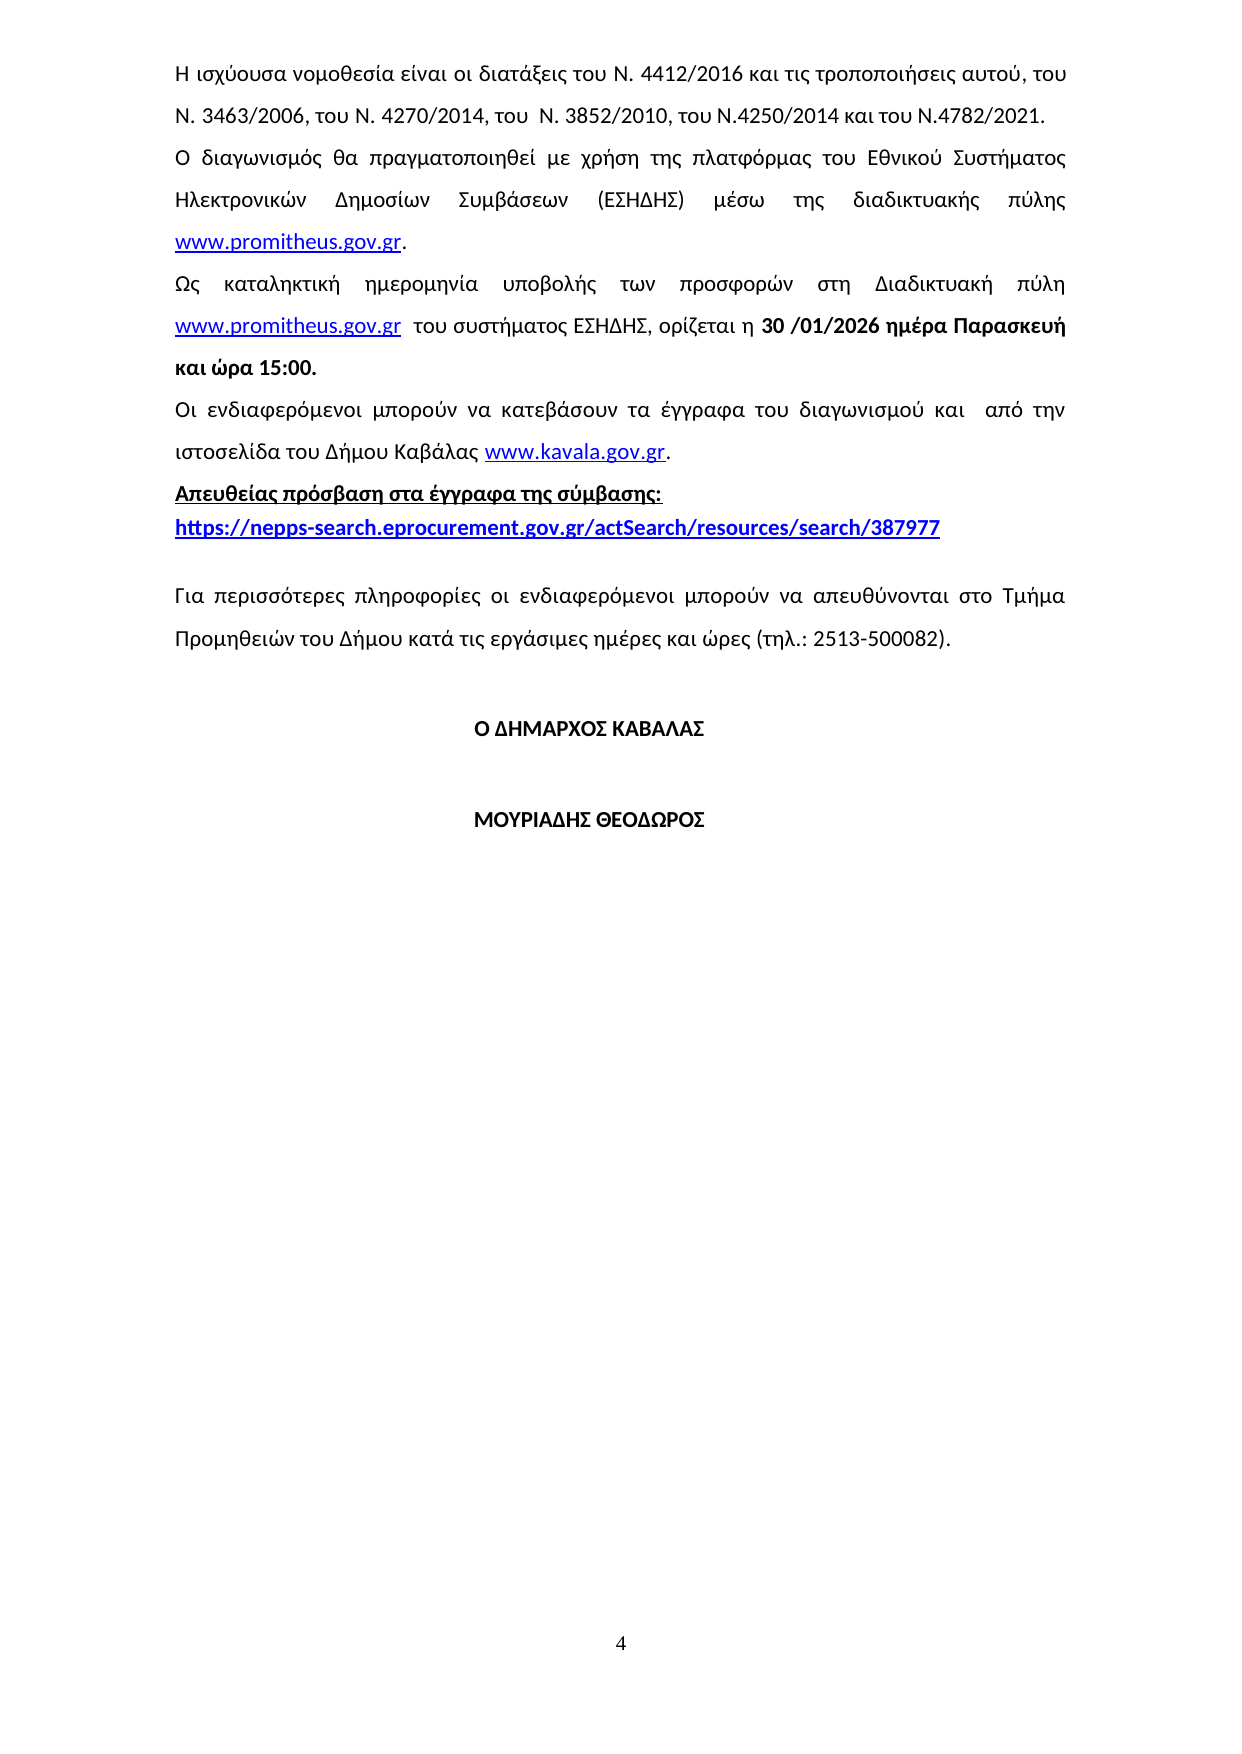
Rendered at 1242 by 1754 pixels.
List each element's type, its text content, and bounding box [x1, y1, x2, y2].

text Η ισχύουσα νομοθεσία είναι οι διατάξεις του Ν. 4412/2016 και τις τροποποιήσεις αυτού, του Ν. 3463/2006, του Ν. 4270/2014, του Ν. 3852/2010, του Ν.4250/2014 και του Ν.4782/2021. [175, 59, 1067, 129]
text ΜΟΥΡΙΑΔΗΣ ΘΕΟΔΩΡΟΣ [175, 805, 1003, 833]
text Οι ενδιαφερόμενοι μπορούν να κατεβάσουν τα έγγραφα του διαγωνισμού και από την ιστοσελίδα του Δήμου Καβάλας www.kavala.gov.gr. [175, 395, 1067, 465]
text Ο διαγωνισμός θα πραγματοποιηθεί με χρήση της πλατφόρμας του Εθνικού Συστήματος Ηλεκτρονικών Δημοσίων Συμβάσεων (ΕΣΗΔΗΣ) μέσω της διαδικτυακής πύλης www.promitheus.gov.gr. [175, 143, 1067, 255]
text Ως καταληκτική ημερομηνία υποβολής των προσφορών στη Διαδικτυακή πύλη www.promitheus.gov.gr του συστήματος ΕΣΗΔΗΣ, ορίζεται η 30 /01/2026 ημέρα Παρασκευή και ώρα 15:00. [175, 269, 1067, 381]
text Για περισσότερες πληροφορίες οι ενδιαφερόμενοι μπορούν να απευθύνονται στο Τμήμα Προμηθειών του Δήμου κατά τις εργάσιμες ημέρες και ώρες (τηλ.: 2513-500082). [175, 582, 1067, 652]
text Ο ΔΗΜΑΡΧΟΣ ΚΑΒΑΛΑΣ [175, 714, 1003, 742]
text https://nepps-search.eprocurement.gov.gr/actSearch/resources/search/387977 [175, 513, 1067, 541]
text Απευθείας πρόσβαση στα έγγραφα της σύμβασης: [175, 479, 1067, 507]
